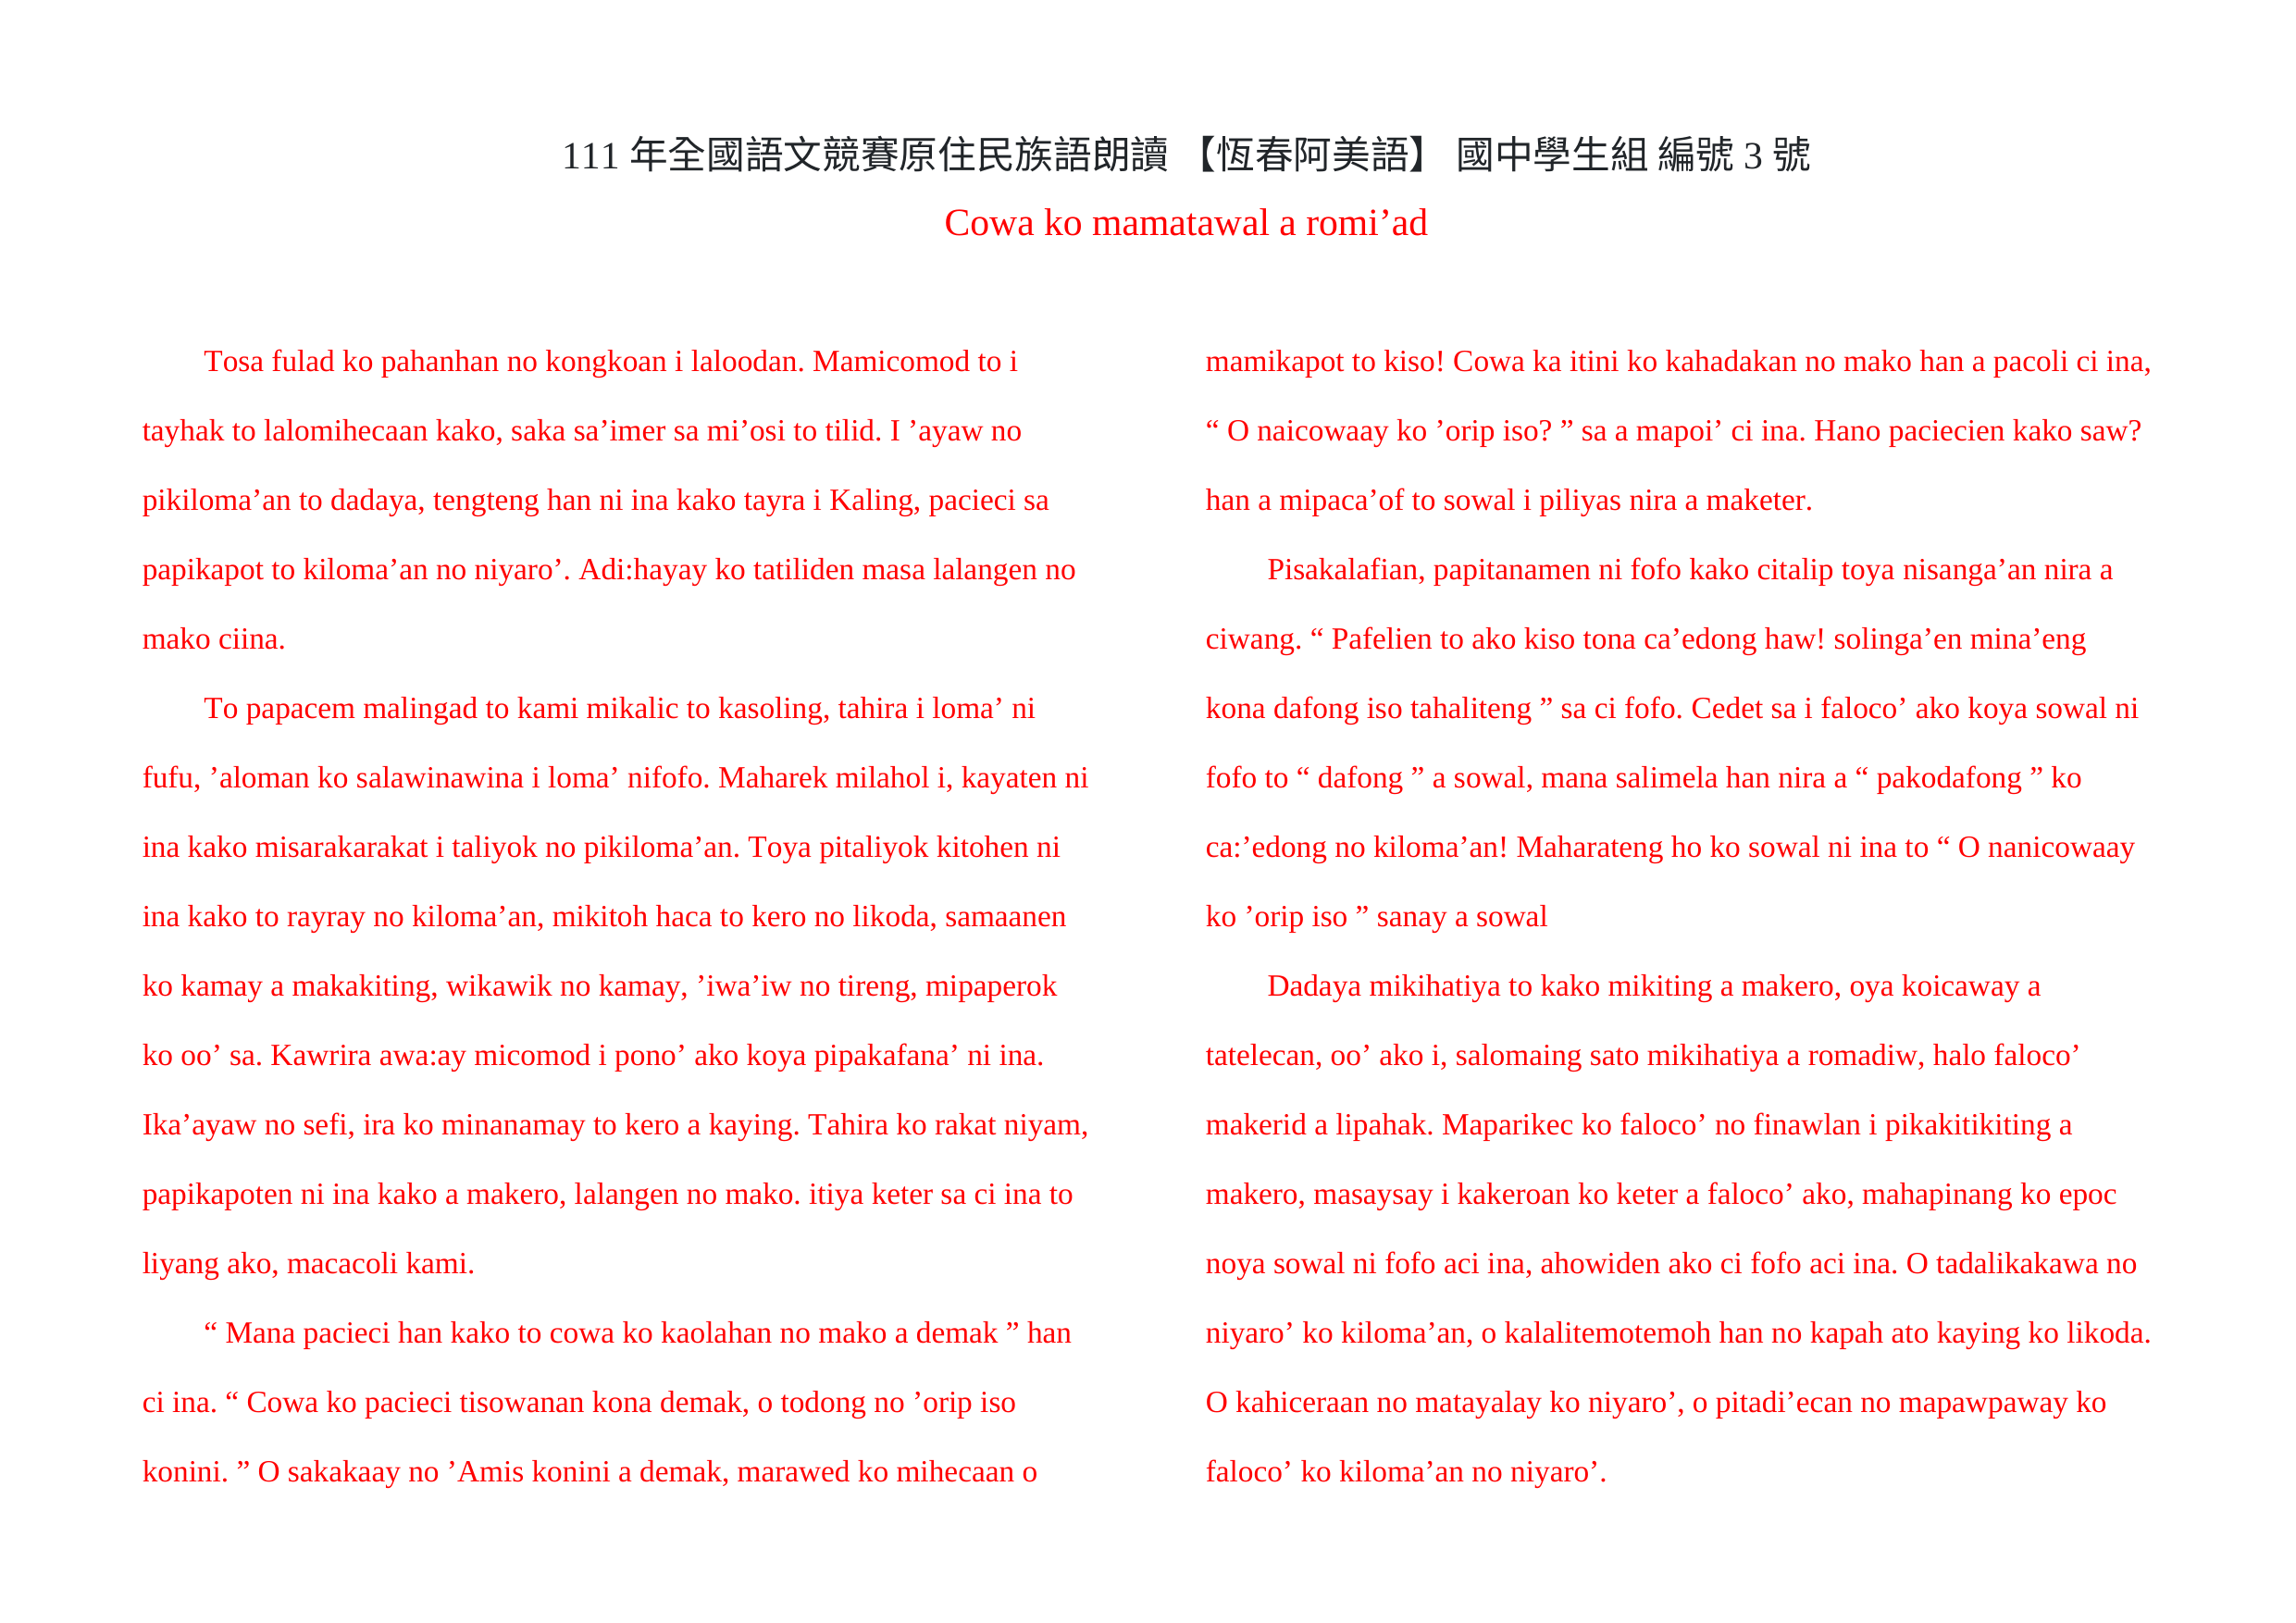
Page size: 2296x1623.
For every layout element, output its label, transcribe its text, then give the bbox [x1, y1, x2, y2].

text To papacem malingad to kami mikalic to kasoling, tahira i loma’ ni fufu, ’aloman ko salawinawina i loma’ nifofo. Maharek milahol i, kayaten ni ina kako misarakarakat i taliyok no pikiloma’an. Toya pitaliyok kitohen ni ina kako to rayray no kiloma’an, mikitoh haca to kero no likoda, samaanen ko kamay a makakiting, wikawik no kamay, ’iwa’iw no tireng, mipaperok ko oo’ sa. Kawrira awa:ay micomod i pono’ ako koya pipakafana’ ni ina. Ika’ayaw no sefi, ira ko minanamay to kero a kaying. Tahira ko rakat niyam, papikapoten ni ina kako a makero, lalangen no mako. itiya keter sa ci ina to liyang ako, macacoli kami. [142, 673, 1090, 1297]
text Pisakalafian, papitanamen ni fofo kako citalip toya nisanga’an nira a ciwang. “ Pafelien to ako kiso tona ca’edong haw! solinga’en mina’eng kona dafong iso tahaliteng ” sa ci fofo. Cedet sa i faloco’ ako koya sowal ni fofo to “ dafong ” a sowal, mana salimela han nira a “ pakodafong ” ko ca:’edong no kiloma’an! Maharateng ho ko sowal ni ina to “ O nanicowaay ko ’orip iso ” sanay a sowal [1206, 534, 2153, 950]
text Tosa fulad ko pahanhan no kongkoan i laloodan. Mamicomod to i tayhak to lalomihecaan kako, saka sa’imer sa mi’osi to tilid. I ’ayaw no pikiloma’an to dadaya, tengteng han ni ina kako tayra i Kaling, pacieci sa papikapot to kiloma’an no niyaro’. Adi:hayay ko tatiliden masa lalangen no mako ciina. [142, 326, 1090, 673]
text “ Mana pacieci han kako to cowa ko kaolahan no mako a demak ” han ci ina. “ Cowa ko pacieci tisowanan kona demak, o todong no ’orip iso konini. ” O sakakaay no ’Amis konini a demak, marawed ko mihecaan o mamikapot to kiso! Cowa ka itini ko kahadakan no mako han a pacoli ci ina, “ O naicowaay ko ’orip iso? ” sa a mapoi’ ci ina. Hano paciecien kako saw? han a mipaca’of to sowal i piliyas nira a maketer. [142, 1297, 1090, 1505]
text 111 年全國語文競賽原住民族語朗讀 【恆春阿美語】 國中學生組 編號 3 號 [142, 118, 2153, 187]
text “ Mana pacieci han kako to cowa ko kaolahan no mako a demak ” han ci ina. “ Cowa ko pacieci tisowanan kona demak, o todong no ’orip iso konini. ” O sakakaay no ’Amis konini a demak, marawed ko mihecaan o mamikapot to kiso! Cowa ka itini ko kahadakan no mako han a pacoli ci ina, “ O naicowaay ko ’orip iso? ” sa a mapoi’ ci ina. Hano paciecien kako saw? han a mipaca’of to sowal i piliyas nira a maketer. [1206, 326, 2153, 534]
text Cowa ko mamatawal a romi’ad [142, 187, 2153, 256]
text Dadaya mikihatiya to kako mikiting a makero, oya koicaway a tatelecan, oo’ ako i, salomaing sato mikihatiya a romadiw, halo faloco’ makerid a lipahak. Maparikec ko faloco’ no finawlan i pikakitikiting a makero, masaysay i kakeroan ko keter a faloco’ ako, mahapinang ko epoc noya sowal ni fofo aci ina, ahowiden ako ci fofo aci ina. O tadalikakawa no niyaro’ ko kiloma’an, o kalalitemotemoh han no kapah ato kaying ko likoda. O kahiceraan no matayalay ko niyaro’, o pitadi’ecan no mapawpaway ko faloco’ ko kiloma’an no niyaro’. [1206, 950, 2153, 1505]
